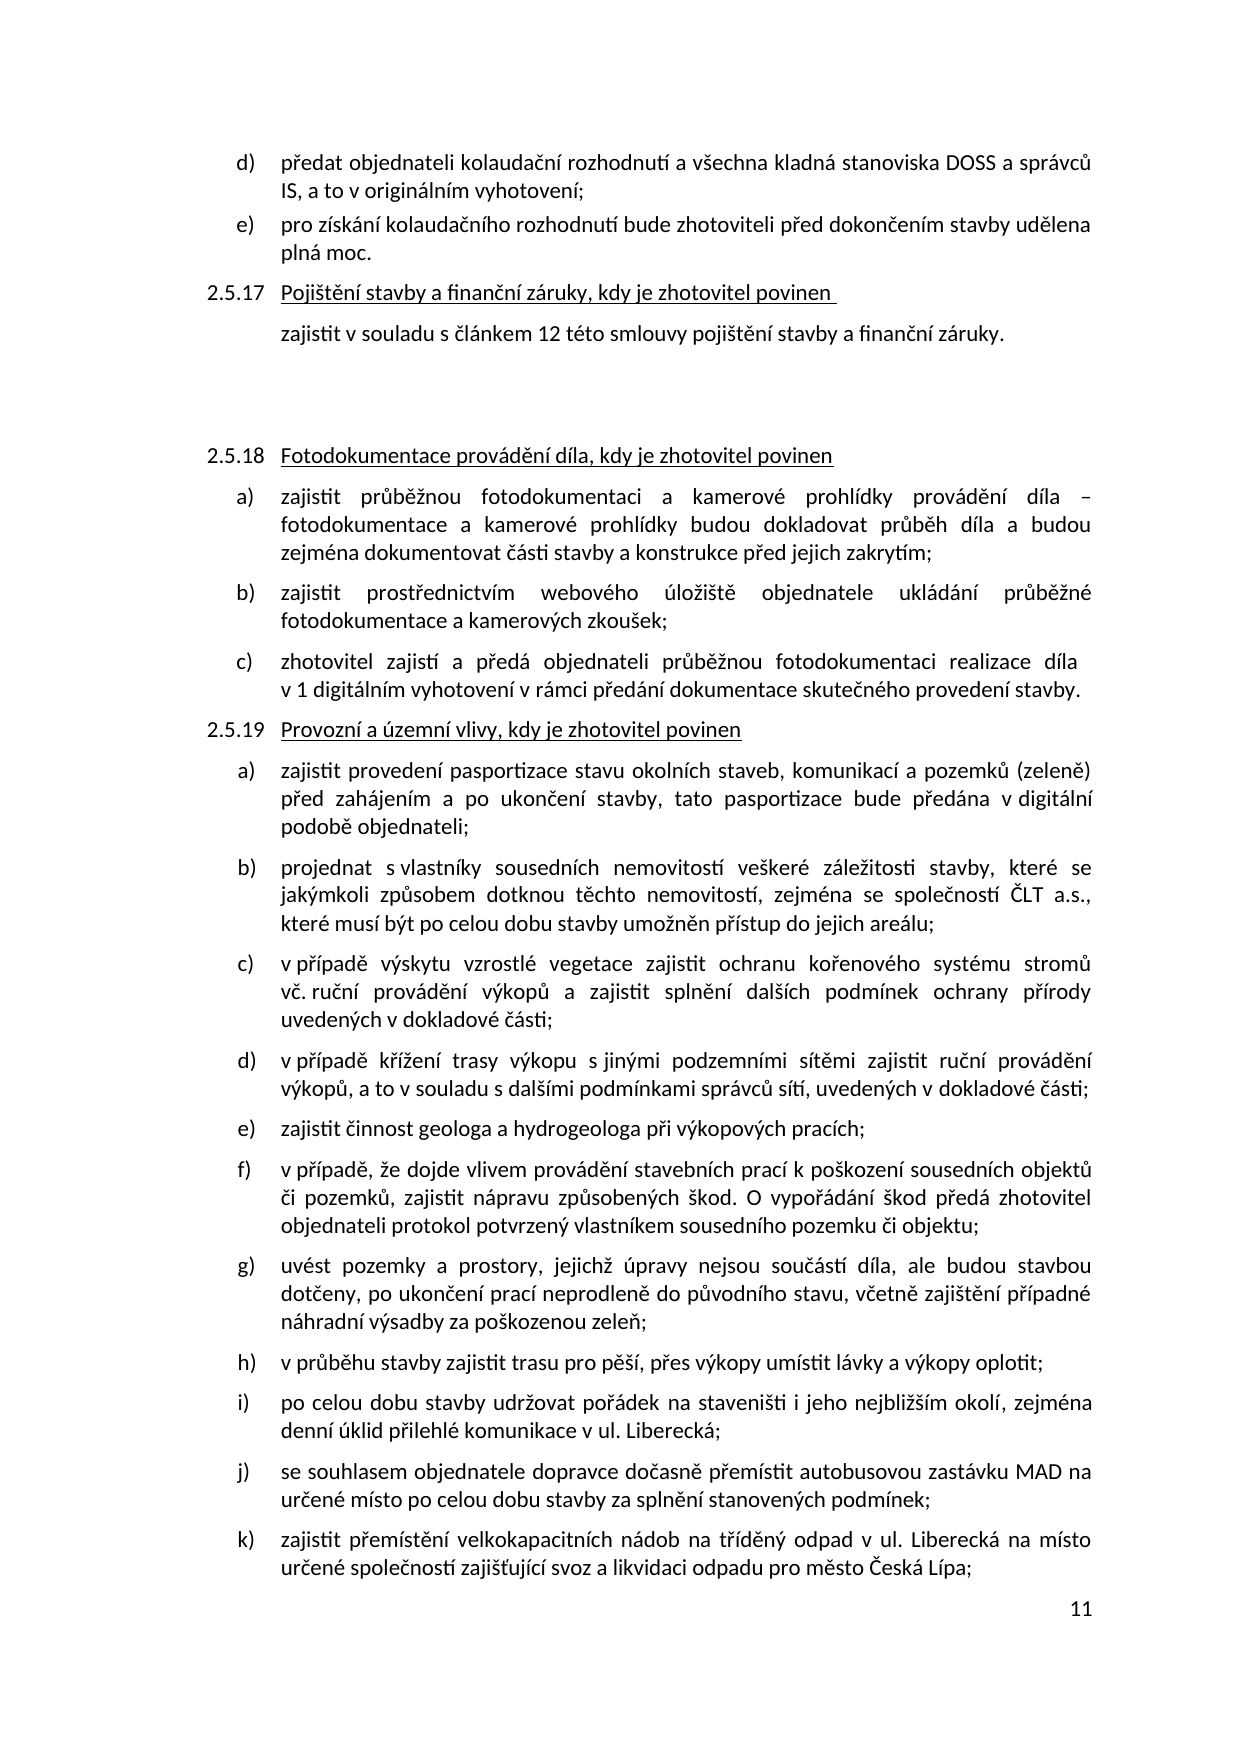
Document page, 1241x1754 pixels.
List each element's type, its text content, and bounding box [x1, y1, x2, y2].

list v případě křížení trasy výkopu s jinými podzemními sítěmi zajistit ruční provádění výkopů, a to v souladu s dalšími podmínkami správců sítí, uvedených v dokladové části; [237, 1046, 1093, 1102]
list uvést pozemky a prostory, jejichž úpravy nejsou součástí díla, ale budou stavbou dotčeny, po ukončení prací neprodleně do původního stavu, včetně zajištění případné náhradní výsadby za poškozenou zeleň; [237, 1251, 1093, 1335]
subtitle Provozní a územní vlivy, kdy je zhotovitel povinen [207, 716, 1093, 743]
list se souhlasem objednatele dopravce dočasně přemístit autobusovou zastávku MAD na určené místo po celou dobu stavby za splnění stanovených podmínek; [237, 1457, 1093, 1513]
list v případě výskytu vzrostlé vegetace zajistit ochranu kořenového systému stromů vč. ruční provádění výkopů a zajistit splnění dalších podmínek ochrany přírody uvedených v dokladové části; [237, 949, 1093, 1033]
subtitle Fotodokumentace provádění díla, kdy je zhotovitel povinen [207, 441, 1093, 469]
list zajistit průběžnou fotodokumentaci a kamerové prohlídky provádění díla – fotodokumentace a kamerové prohlídky budou dokladovat průběh díla a budou zejména dokumentovat části stavby a konstrukce před jejich zakrytím; [236, 482, 1093, 566]
list zajistit činnost geologa a hydrogeologa při výkopových pracích; [237, 1114, 1093, 1142]
subtitle Pojištění stavby a finanční záruky, kdy je zhotovitel povinen [207, 278, 1093, 307]
list v případě, že dojde vlivem provádění stavebních prací k poškození sousedních objektů či pozemků, zajistit nápravu způsobených škod. O vypořádání škod předá zhotovitel objednateli protokol potvrzený vlastníkem sousedního pozemku či objektu; [237, 1155, 1093, 1239]
list předat objednateli kolaudační rozhodnutí a všechna kladná stanoviska DOSS a správců IS, a to v originálním vyhotovení; [236, 148, 1093, 204]
list zajistit v souladu s článkem 12 této smlouvy pojištění stavby a finanční záruky. [281, 319, 1093, 347]
list zajistit přemístění velkokapacitních nádob na tříděný odpad v ul. Liberecká na místo určené společností zajišťující svoz a likvidaci odpadu pro město Česká Lípa; [237, 1526, 1093, 1582]
list v průběhu stavby zajistit trasu pro pěší, přes výkopy umístit lávky a výkopy oplotit; [237, 1348, 1093, 1376]
list projednat s vlastníky sousedních nemovitostí veškeré záležitosti stavby, které se jakýmkoli způsobem dotknou těchto nemovitostí, zejména se společností ČLT a.s., které musí být po celou dobu stavby umožněn přístup do jejich areálu; [237, 853, 1093, 937]
list pro získání kolaudačního rozhodnutí bude zhotoviteli před dokončením stavby udělena plná moc. [236, 210, 1093, 266]
list zajistit prostřednictvím webového úložiště objednatele ukládání průběžné fotodokumentace a kamerových zkoušek; [236, 578, 1093, 634]
list po celou dobu stavby udržovat pořádek na staveništi i jeho nejbližším okolí, zejména denní úklid přilehlé komunikace v ul. Liberecká; [237, 1388, 1093, 1444]
list zhotovitel zajistí a předá objednateli průběžnou fotodokumentaci realizace díla v 1 digitálním vyhotovení v rámci předání dokumentace skutečného provedení stavby. [236, 647, 1093, 703]
list zajistit provedení pasportizace stavu okolních staveb, komunikací a pozemků (zeleně) před zahájením a po ukončení stavby, tato pasportizace bude předána v digitální podobě objednateli; [237, 756, 1093, 840]
